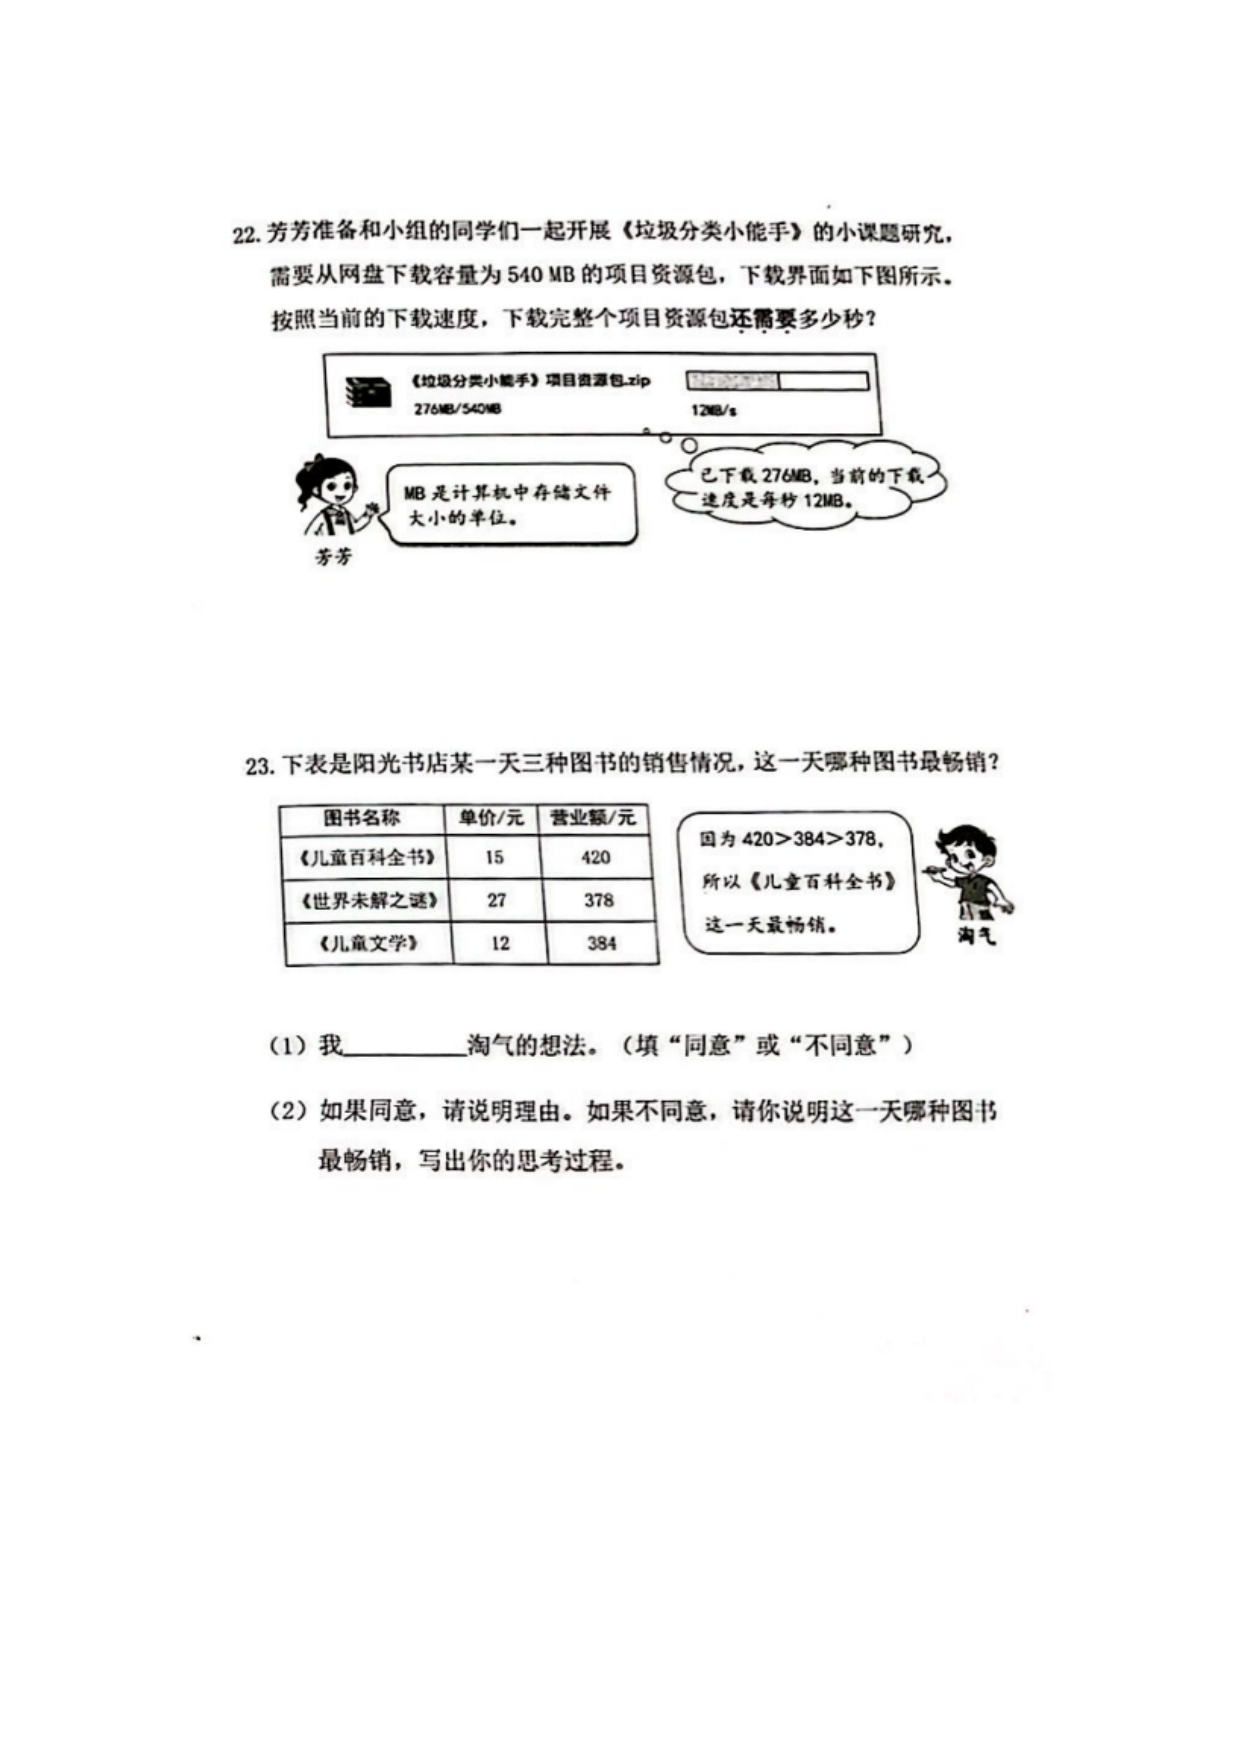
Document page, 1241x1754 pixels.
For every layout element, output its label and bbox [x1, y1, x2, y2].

picture [187, 162, 1053, 1404]
